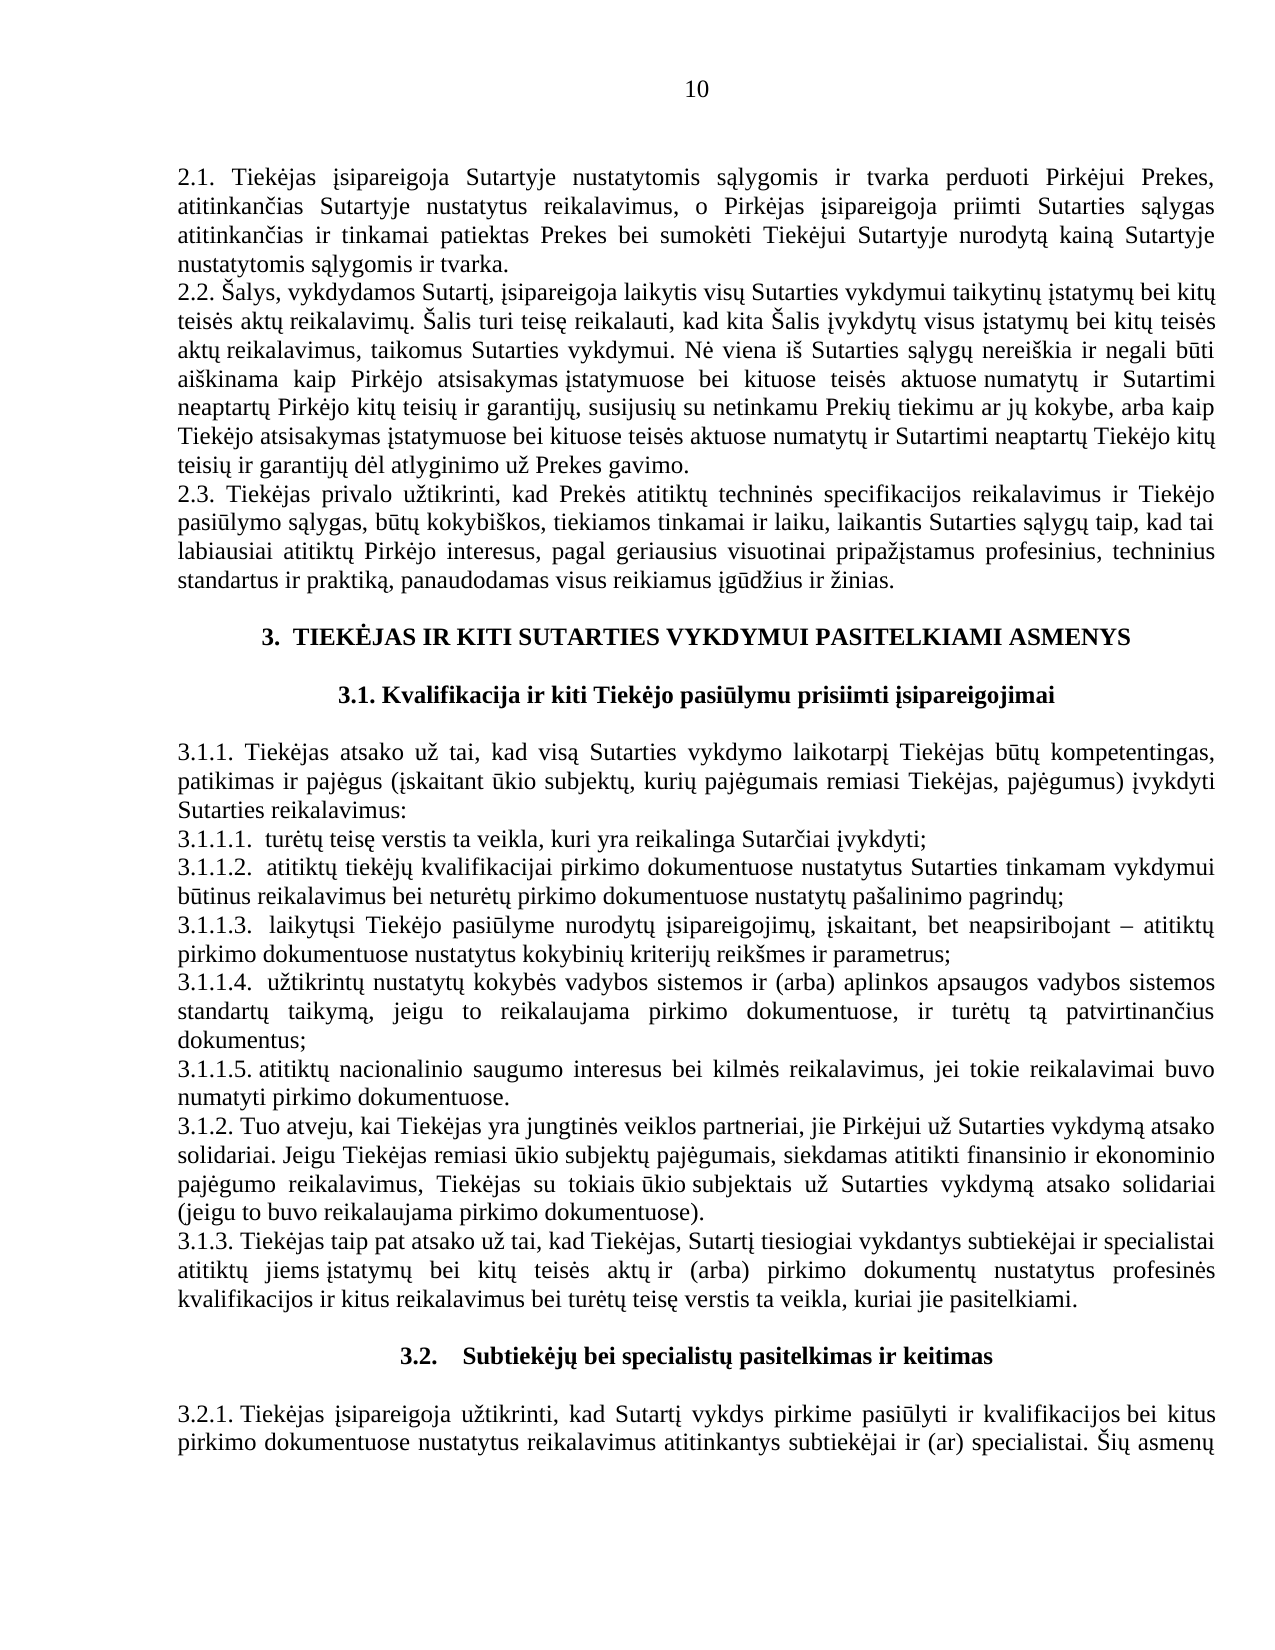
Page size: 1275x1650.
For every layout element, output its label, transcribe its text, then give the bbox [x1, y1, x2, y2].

text 3.1.1.2. atitiktų tiekėjų kvalifikacijai pirkimo dokumentuose nustatytus Sutarties tinkamam vykdymui būtinus reikalavimus bei neturėtų pirkimo dokumentuose nustatytų pašalinimo pagrindų; [177, 852, 1216, 910]
text 3.1.3. Tiekėjas taip pat atsako už tai, kad Tiekėjas, Sutartį tiesiogiai vykdantys subtiekėjai ir specialistai atitiktų jiems įstatymų bei kitų teisės aktų ir (arba) pirkimo dokumentų nustatytus profesinės kvalifikacijos ir kitus reikalavimus bei turėtų teisę verstis ta veikla, kuriai jie pasitelkiami. [177, 1226, 1216, 1312]
text 3.1. Kvalifikacija ir kiti Tiekėjo pasiūlymu prisiimti įsipareigojimai [177, 680, 1216, 709]
text 3.1.1.5. atitiktų nacionalinio saugumo interesus bei kilmės reikalavimus, jei tokie reikalavimai buvo numatyti pirkimo dokumentuose. [177, 1054, 1216, 1111]
text 3.2. Subtiekėjų bei specialistų pasitelkimas ir keitimas [177, 1341, 1216, 1370]
text 3.1.1. Tiekėjas atsako už tai, kad visą Sutarties vykdymo laikotarpį Tiekėjas būtų kompetentingas, patikimas ir pajėgus (įskaitant ūkio subjektų, kurių pajėgumais remiasi Tiekėjas, pajėgumus) įvykdyti Sutarties reikalavimus: [177, 737, 1216, 824]
text 3.1.1.1. turėtų teisę verstis ta veikla, kuri yra reikalinga Sutarčiai įvykdyti; [177, 824, 1216, 852]
text 3.1.1.3. laikytųsi Tiekėjo pasiūlyme nurodytų įsipareigojimų, įskaitant, bet neapsiribojant – atitiktų pirkimo dokumentuose nustatytus kokybinių kriterijų reikšmes ir parametrus; [177, 910, 1216, 967]
text 3.1.2. Tuo atveju, kai Tiekėjas yra jungtinės veiklos partneriai, jie Pirkėjui už Sutarties vykdymą atsako solidariai. Jeigu Tiekėjas remiasi ūkio subjektų pajėgumais, siekdamas atitikti finansinio ir ekonominio pajėgumo reikalavimus, Tiekėjas su tokiais ūkio subjektais už Sutarties vykdymą atsako solidariai (jeigu to buvo reikalaujama pirkimo dokumentuose). [177, 1111, 1216, 1169]
text 2.1. Tiekėjas įsipareigoja Sutartyje nustatytomis sąlygomis ir tvarka perduoti Pirkėjui Prekes, atitinkančias Sutartyje nustatytus reikalavimus, o Pirkėjas įsipareigoja priimti Sutarties sąlygas atitinkančias ir tinkamai patiektas Prekes bei sumokėti Tiekėjui Sutartyje nurodytą kainą Sutartyje nustatytomis sąlygomis ir tvarka. [177, 162, 1216, 277]
text 2.3. Tiekėjas privalo užtikrinti, kad Prekės atitiktų techninės specifikacijos reikalavimus ir Tiekėjo pasiūlymo sąlygas, būtų kokybiškos, tiekiamos tinkamai ir laiku, laikantis Sutarties sąlygų taip, kad tai labiausiai atitiktų Pirkėjo interesus, pagal geriausius visuotinai pripažįstamus profesinius, techninius standartus ir praktiką, panaudodamas visus reikiamus įgūdžius ir žinias. [177, 479, 1216, 594]
text 3. TIEKĖJAS IR KITI SUTARTIES VYKDYMUI PASITELKIAMI ASMENYS [177, 622, 1216, 651]
text 3.1.2. Tuo atveju, kai Tiekėjas yra jungtinės veiklos partneriai, jie Pirkėjui už Sutarties vykdymą atsako solidariai. Jeigu Tiekėjas remiasi ūkio subjektų pajėgumais, siekdamas atitikti finansinio ir ekonominio pajėgumo reikalavimus, Tiekėjas su tokiais ūkio subjektais už Sutarties vykdymą atsako solidariai (jeigu to buvo reikalaujama pirkimo dokumentuose). [177, 1169, 1216, 1226]
text 3.1.1.4. užtikrintų nustatytų kokybės vadybos sistemos ir (arba) aplinkos apsaugos vadybos sistemos standartų taikymą, jeigu to reikalaujama pirkimo dokumentuose, ir turėtų tą patvirtinančius dokumentus; [177, 967, 1216, 1054]
text 2.2. Šalys, vykdydamos Sutartį, įsipareigoja laikytis visų Sutarties vykdymui taikytinų įstatymų bei kitų teisės aktų reikalavimų. Šalis turi teisę reikalauti, kad kita Šalis įvykdytų visus įstatymų bei kitų teisės aktų reikalavimus, taikomus Sutarties vykdymui. Nė viena iš Sutarties sąlygų nereiškia ir negali būti aiškinama kaip Pirkėjo atsisakymas įstatymuose bei kituose teisės aktuose numatytų ir Sutartimi neaptartų Pirkėjo kitų teisių ir garantijų, susijusių su netinkamu Prekių tiekimu ar jų kokybe, arba kaip Tiekėjo atsisakymas įstatymuose bei kituose teisės aktuose numatytų ir Sutartimi neaptartų Tiekėjo kitų teisių ir garantijų dėl atlyginimo už Prekes gavimo. [177, 277, 1216, 479]
